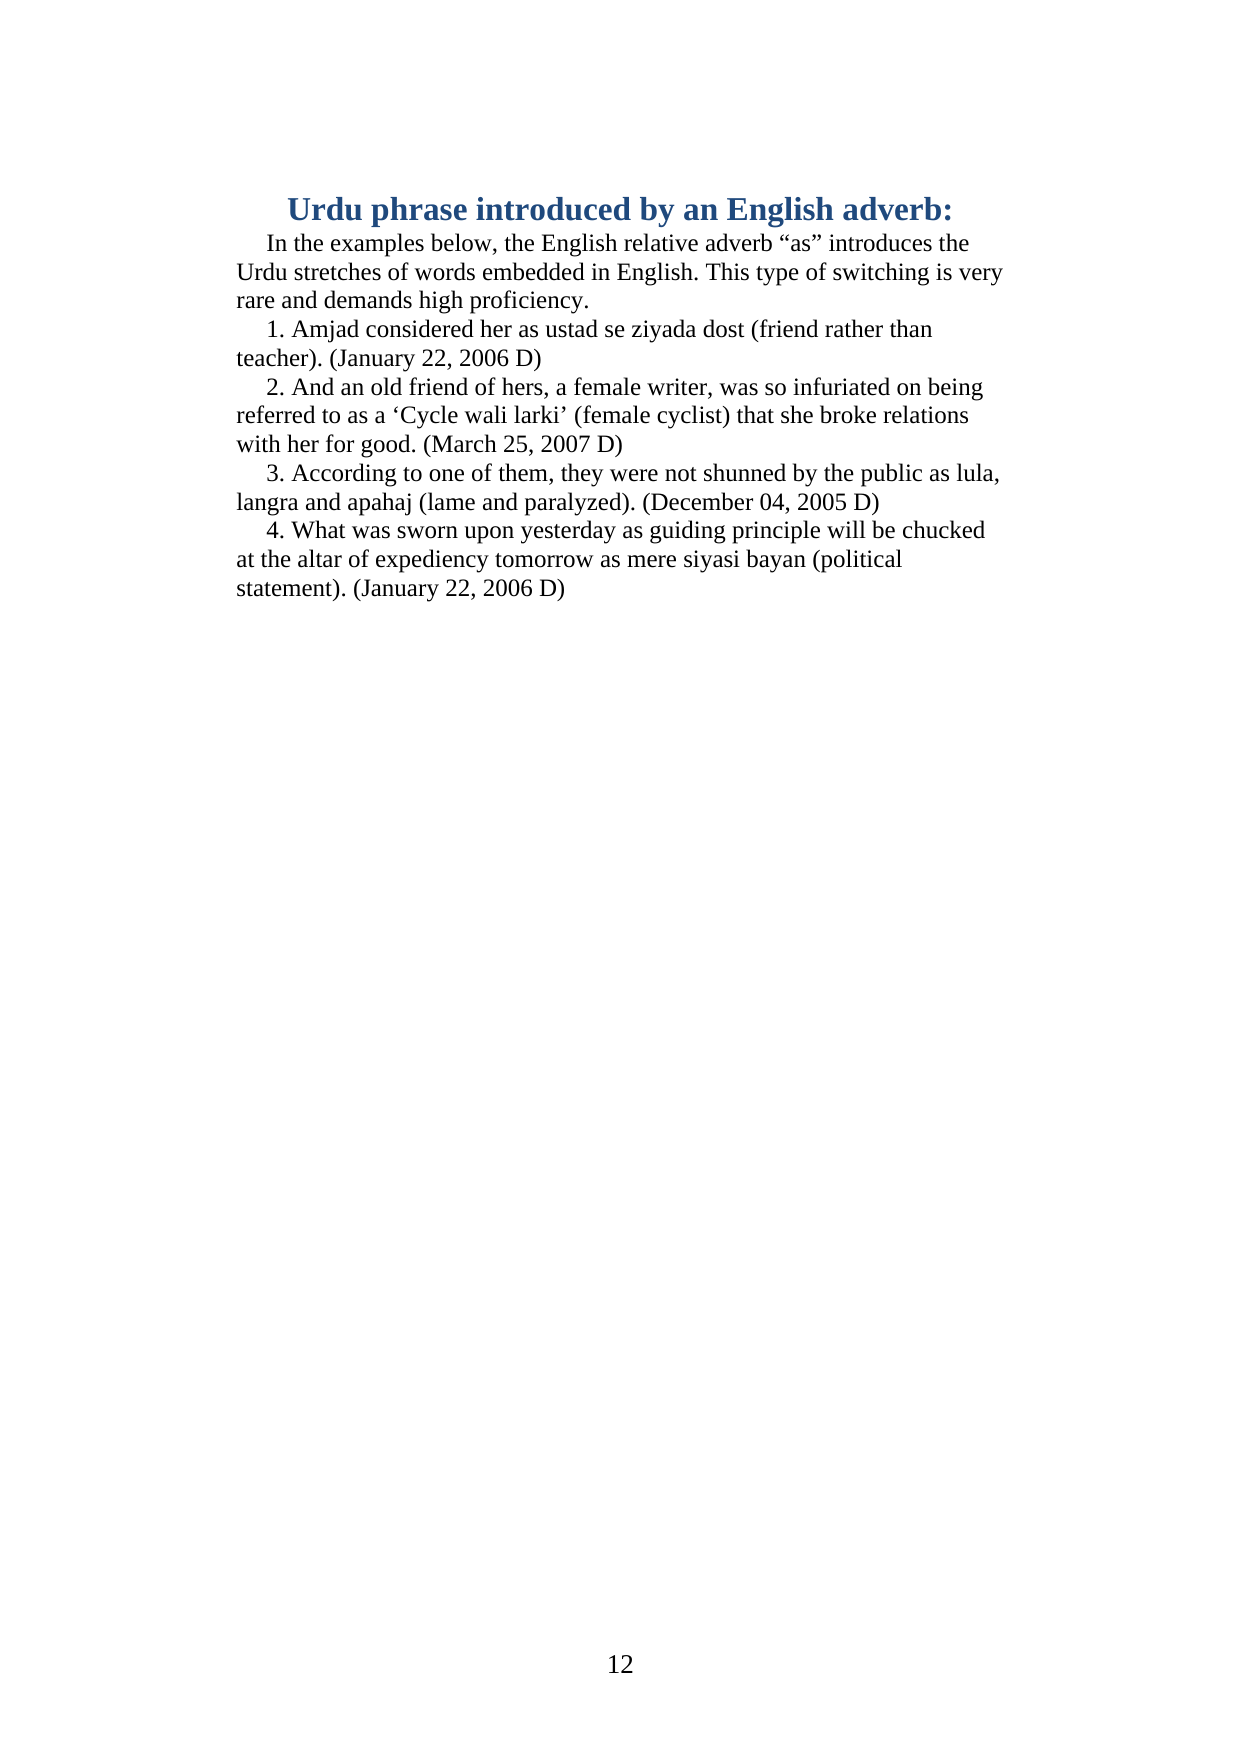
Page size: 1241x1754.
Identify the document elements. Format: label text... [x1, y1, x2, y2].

text 2. And an old friend of hers, a female writer, was so infuriated on being referred to as a ‘Cycle wali larki’ (female cyclist) that she broke relations with her for good. (March 25, 2007 D) [236, 372, 1004, 458]
subtitle Urdu phrase introduced by an English adverb: [236, 190, 1004, 228]
text 3. According to one of them, they were not shunned by the public as lula, langra and apahaj (lame and paralyzed). (December 04, 2005 D) [236, 458, 1004, 516]
text 1. Amjad considered her as ustad se ziyada dost (friend rather than teacher). (January 22, 2006 D) [236, 314, 1004, 372]
text 4. What was sworn upon yesterday as guiding principle will be chucked at the altar of expediency tomorrow as mere siyasi bayan (political statement). (January 22, 2006 D) [236, 516, 1004, 602]
text In the examples below, the English relative adverb “as” introduces the Urdu stretches of words embedded in English. This type of switching is very rare and demands high proficiency. [236, 228, 1004, 314]
